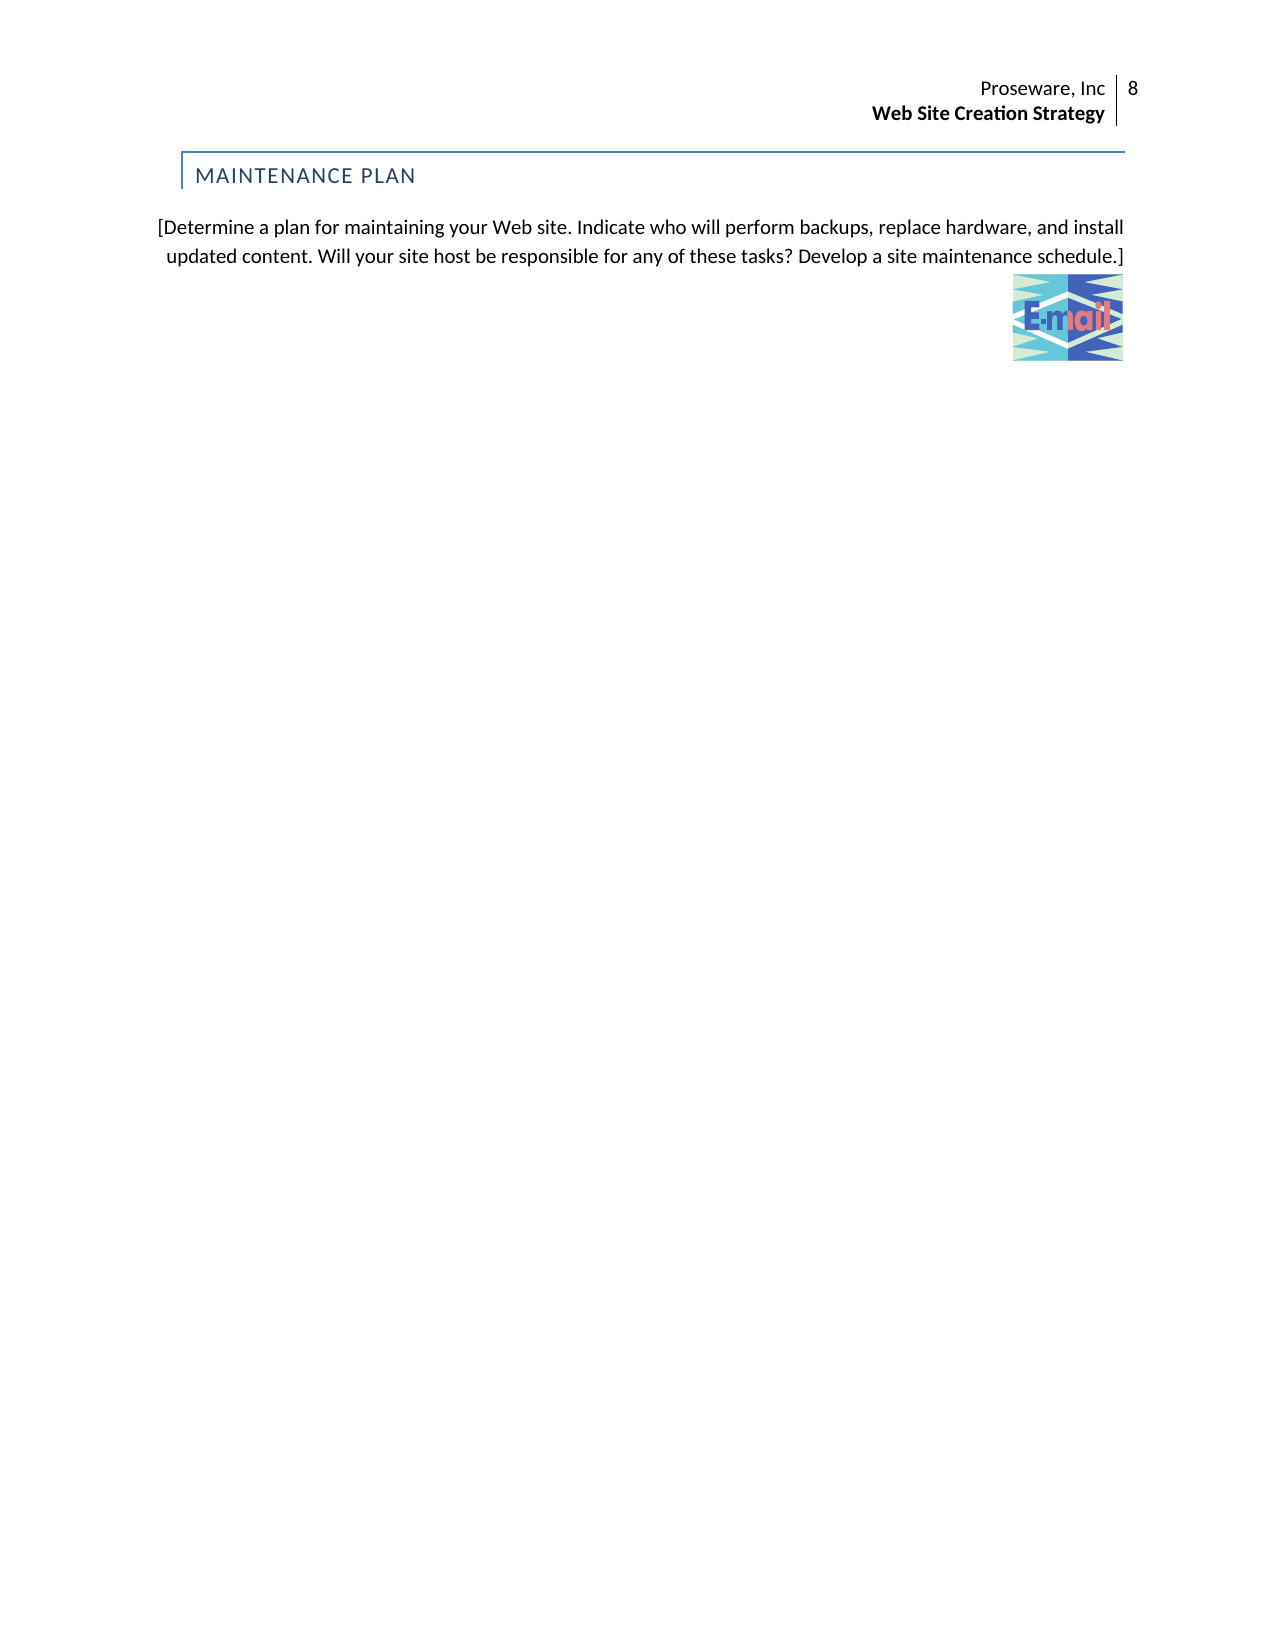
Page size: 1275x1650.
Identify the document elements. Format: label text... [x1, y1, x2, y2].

subtitle Maintenance plan [183, 153, 1125, 189]
text [Determine a plan for maintaining your Web site. Indicate who will perform backups, replace hardware, and install updated content. Will your site host be responsible for any of these tasks? Develop a site maintenance schedule.] [150, 214, 1125, 362]
